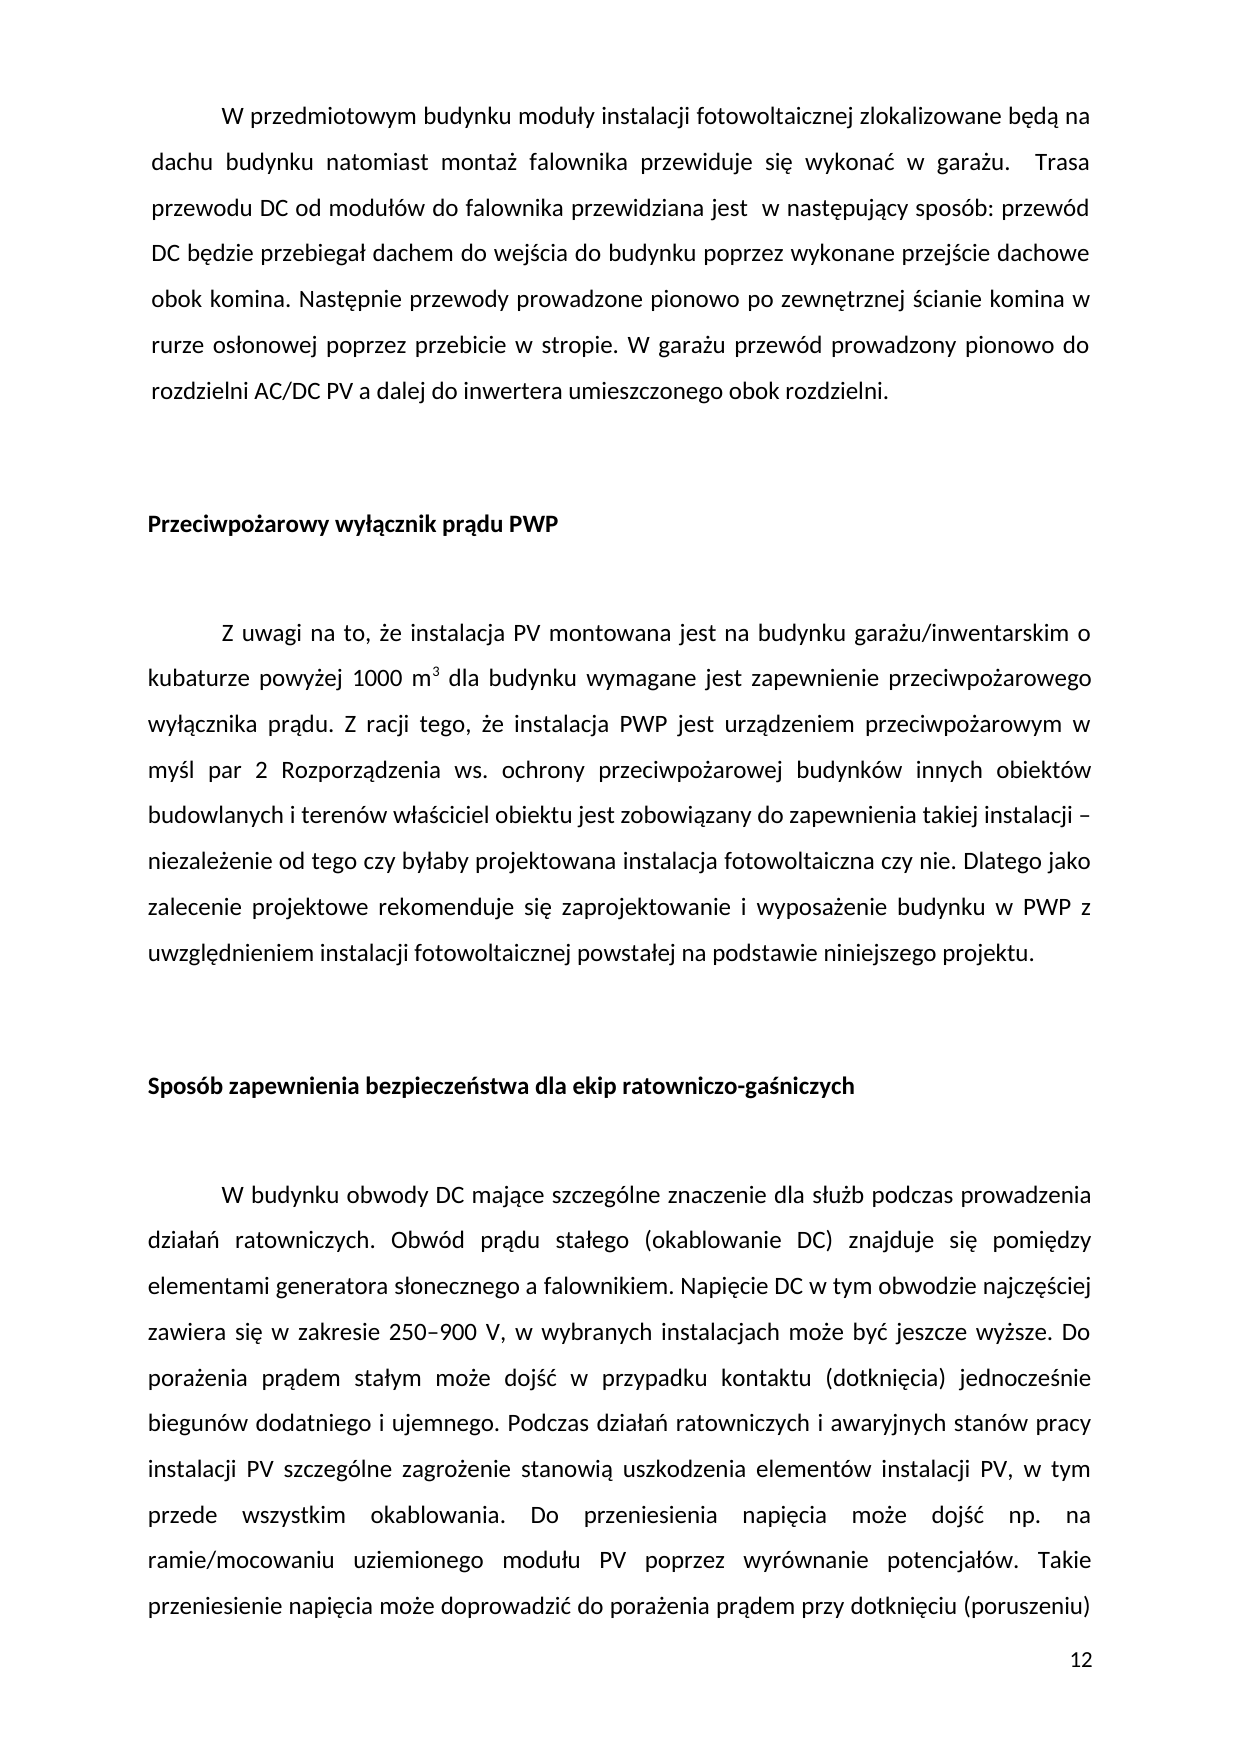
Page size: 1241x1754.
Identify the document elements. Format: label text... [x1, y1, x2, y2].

text W przedmiotowym budynku moduły instalacji fotowoltaicznej zlokalizowane będą na dachu budynku natomiast montaż falownika przewiduje się wykonać w garażu. Trasa przewodu DC od modułów do falownika przewidziana jest w następujący sposób: przewód DC będzie przebiegał dachem do wejścia do budynku poprzez wykonane przejście dachowe obok komina. Następnie przewody prowadzone pionowo po zewnętrznej ścianie komina w rurze osłonowej poprzez przebicie w stropie. W garażu przewód prowadzony pionowo do rozdzielni AC/DC PV a dalej do inwertera umieszczonego obok rozdzielni. [151, 100, 1091, 405]
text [148, 1179, 1092, 1621]
text Sposób zapewnienia bezpieczeństwa dla ekip ratowniczo-gaśniczych [148, 1070, 1092, 1101]
text Z uwagi na to, że instalacja PV montowana jest na budynku garażu/inwentarskim o kubaturze powyżej 1000 m3 dla budynku wymagane jest zapewnienie przeciwpożarowego wyłącznika prądu. Z racji tego, że instalacja PWP jest urządzeniem przeciwpożarowym w myśl par 2 Rozporządzenia ws. ochrony przeciwpożarowej budynków innych obiektów budowlanych i terenów właściciel obiektu jest zobowiązany do zapewnienia takiej instalacji – niezależenie od tego czy byłaby projektowana instalacja fotowoltaiczna czy nie. Dlatego jako zalecenie projektowe rekomenduje się zaprojektowanie i wyposażenie budynku w PWP z uwzględnieniem instalacji fotowoltaicznej powstałej na podstawie niniejszego projektu. [148, 617, 1092, 967]
text Przeciwpożarowy wyłącznik prądu PWP [148, 508, 1092, 538]
